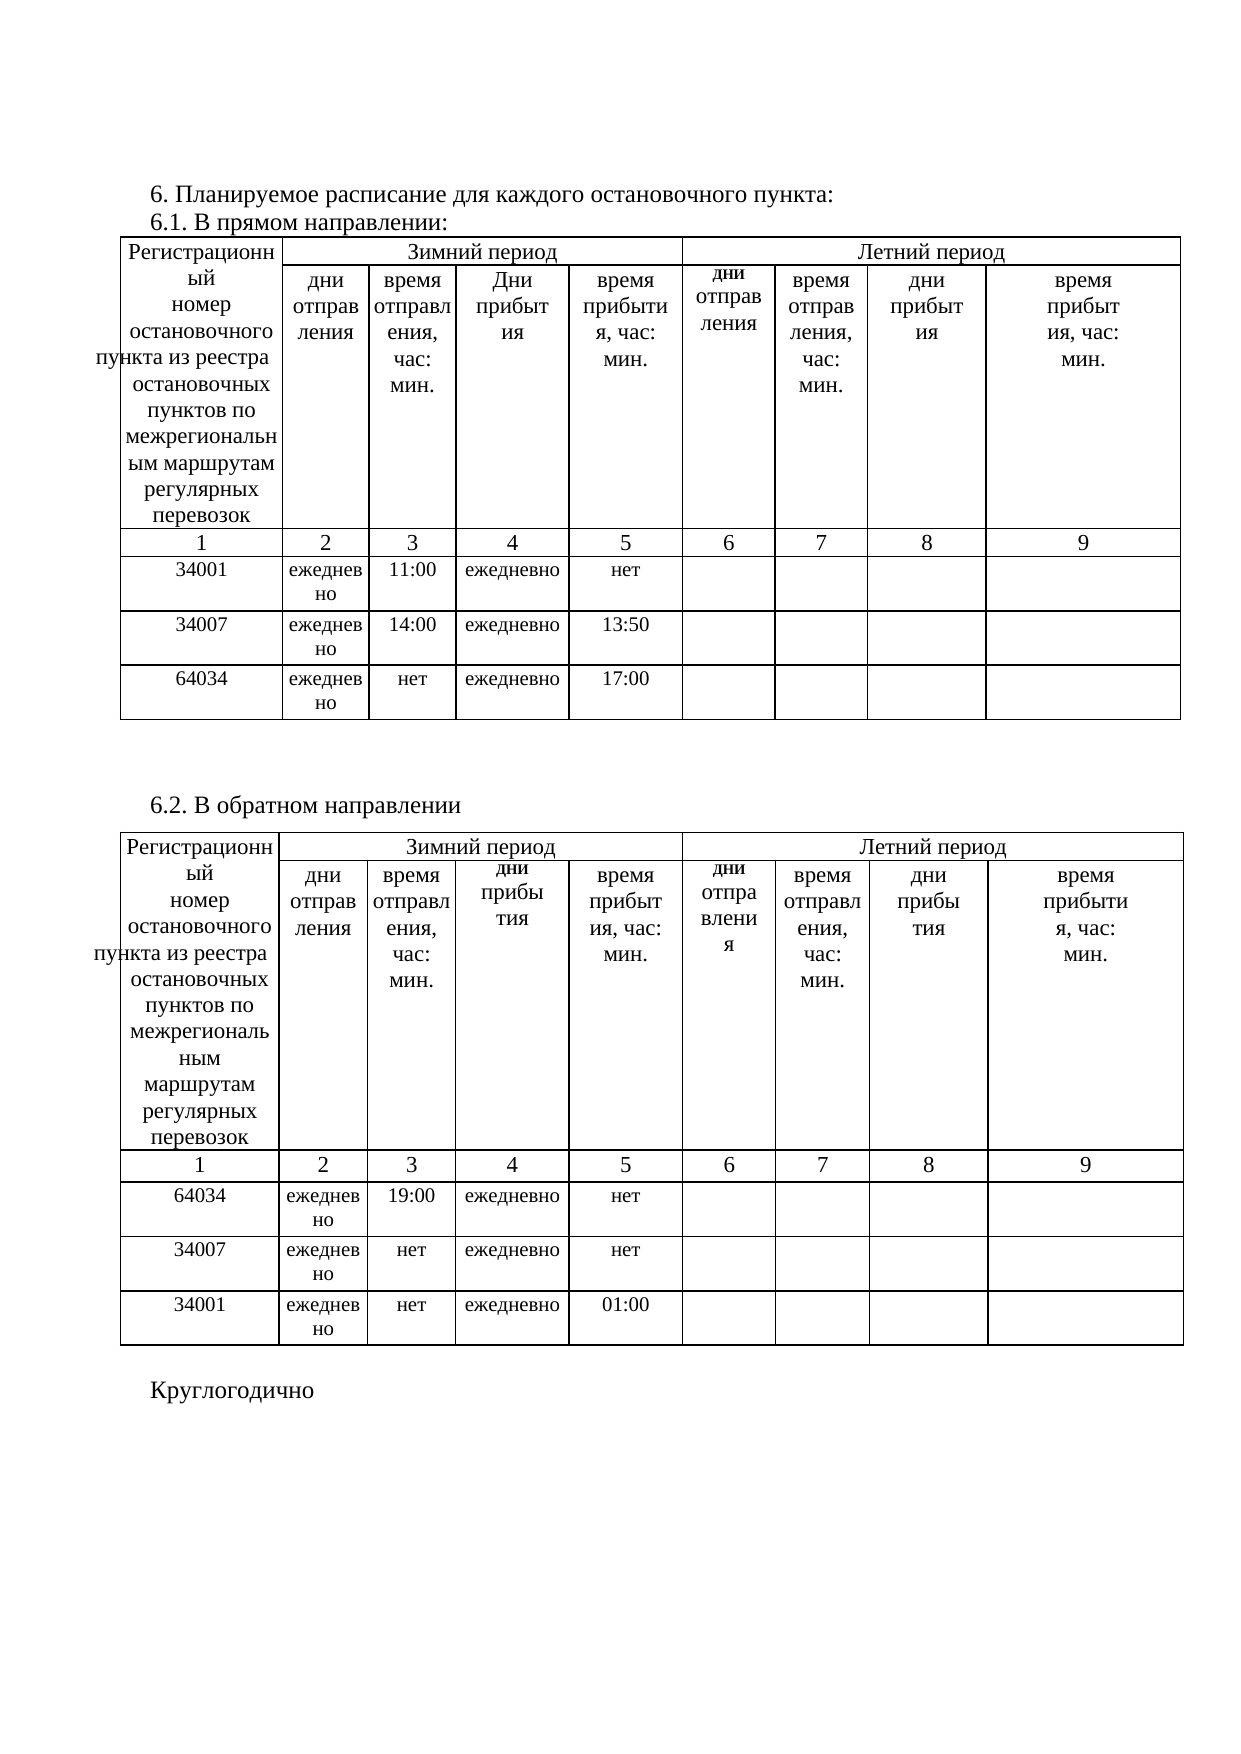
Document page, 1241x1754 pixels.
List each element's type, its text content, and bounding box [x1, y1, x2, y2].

table_cell ежедневно [457, 666, 568, 719]
table_cell ежедневно [280, 1292, 367, 1344]
table_cell 01:00 [570, 1292, 682, 1344]
table_cell ежедневно [280, 1237, 367, 1290]
table_cell 64034 [121, 1183, 278, 1236]
table_cell 5 [570, 1151, 682, 1181]
table_cell 8 [868, 529, 985, 556]
table_cell 4 [457, 529, 568, 556]
table_header Зимний период [280, 833, 682, 859]
table_cell Дни прибыт ия [457, 266, 568, 528]
table_cell [683, 666, 774, 719]
table_cell [776, 666, 867, 719]
table_cell время прибыти я, час: мин. [989, 861, 1183, 1149]
table_cell [987, 666, 1180, 719]
table_cell дни прибыт ия [868, 266, 985, 528]
table_cell [989, 1183, 1183, 1236]
table_header Регистрационный номер остановочного пункта из реестра остановочных пунктов по межрегиональным маршрутам регулярных перевозок [121, 238, 282, 528]
table_cell 13:50 [570, 612, 682, 664]
table_cell дни отправ ления [280, 861, 367, 1149]
table_cell дни прибы тия [870, 861, 987, 1149]
table_cell 34001 [121, 1292, 278, 1344]
table_cell время прибыт ия, час: мин. [570, 861, 682, 1149]
table_cell 5 [570, 529, 682, 556]
table_cell [683, 1183, 775, 1236]
table_cell [868, 557, 985, 610]
table_cell 8 [870, 1151, 987, 1181]
table_cell 2 [280, 1151, 367, 1181]
table_cell [868, 666, 985, 719]
table_cell нет [370, 666, 455, 719]
text 6.1. В прямом направлении: [150, 207, 1090, 236]
table_cell 2 [283, 529, 368, 556]
table_cell [776, 1183, 869, 1236]
table_header Зимний период [283, 238, 682, 264]
table_header Регистрационный номер остановочного пункта из реестра остановочных пунктов по межрегиональным маршрутам регулярных перевозок [121, 833, 278, 1149]
table_cell [683, 612, 774, 664]
table_cell 6 [683, 1151, 775, 1181]
table_cell 1 [121, 1151, 278, 1181]
table_cell ежедневно [280, 1183, 367, 1236]
text 6.2. В обратном направлении [150, 790, 1090, 819]
table_cell ежедневно [457, 557, 568, 610]
table_cell 17:00 [570, 666, 682, 719]
table_cell нет [570, 1183, 682, 1236]
table_cell [776, 1237, 869, 1290]
table_cell 14:00 [370, 612, 455, 664]
table_cell [870, 1237, 987, 1290]
table_cell время отправ ления, час: мин. [776, 266, 867, 528]
table_cell [870, 1183, 987, 1236]
table_cell нет [368, 1292, 455, 1344]
text 6. Планируемое расписание для каждого остановочного пункта: [150, 179, 1090, 207]
table_cell ежедневно [283, 557, 368, 610]
table_cell дни отправ ления [283, 266, 368, 528]
table_cell ежедневно [283, 666, 368, 719]
table_cell 3 [370, 529, 455, 556]
table_cell [989, 1237, 1183, 1290]
table_cell 9 [987, 529, 1180, 556]
text Круглогодично [150, 1375, 1090, 1403]
table_cell 7 [776, 529, 867, 556]
table_cell 11:00 [370, 557, 455, 610]
table_cell [989, 1292, 1183, 1344]
table_cell 34007 [121, 1237, 278, 1290]
table_cell [776, 612, 867, 664]
table_cell [987, 612, 1180, 664]
table_cell 4 [456, 1151, 568, 1181]
table_cell нет [368, 1237, 455, 1290]
table_cell [776, 557, 867, 610]
table_cell 3 [368, 1151, 455, 1181]
table_cell время отправл ения, час: мин. [368, 861, 455, 1149]
table_cell ежедневно [456, 1237, 568, 1290]
table_cell время прибыти я, час: мин. [570, 266, 682, 528]
table_cell 1 [121, 529, 282, 556]
table_cell время прибыт ия, час: мин. [987, 266, 1180, 528]
table_cell [683, 557, 774, 610]
table_cell [683, 1237, 775, 1290]
table_cell ежедневно [456, 1292, 568, 1344]
table_cell ежедневно [456, 1183, 568, 1236]
table_cell [776, 1292, 869, 1344]
table_cell [683, 1292, 775, 1344]
table_cell 7 [776, 1151, 869, 1181]
table_cell 6 [683, 529, 774, 556]
table_header Летний период [683, 238, 1180, 264]
table_cell ДНИ прибы тия [456, 861, 568, 1149]
table_cell [987, 557, 1180, 610]
table_cell время отправл ения, час: мин. [776, 861, 869, 1149]
table_cell 34007 [121, 612, 282, 664]
table_cell 64034 [121, 666, 282, 719]
table_cell нет [570, 557, 682, 610]
table_cell 19:00 [368, 1183, 455, 1236]
table_cell нет [570, 1237, 682, 1290]
table_cell ежедневно [457, 612, 568, 664]
table_cell [870, 1292, 987, 1344]
table_cell ежедневно [283, 612, 368, 664]
table_cell [868, 612, 985, 664]
table_cell 34001 [121, 557, 282, 610]
table_header Летний период [683, 833, 1183, 859]
table_cell 9 [989, 1151, 1183, 1181]
table_cell ДНИ отпра влени я [683, 861, 775, 1149]
table_cell ДНИ отправ ления [683, 266, 774, 528]
table_cell время отправл ения, час: мин. [370, 266, 455, 528]
